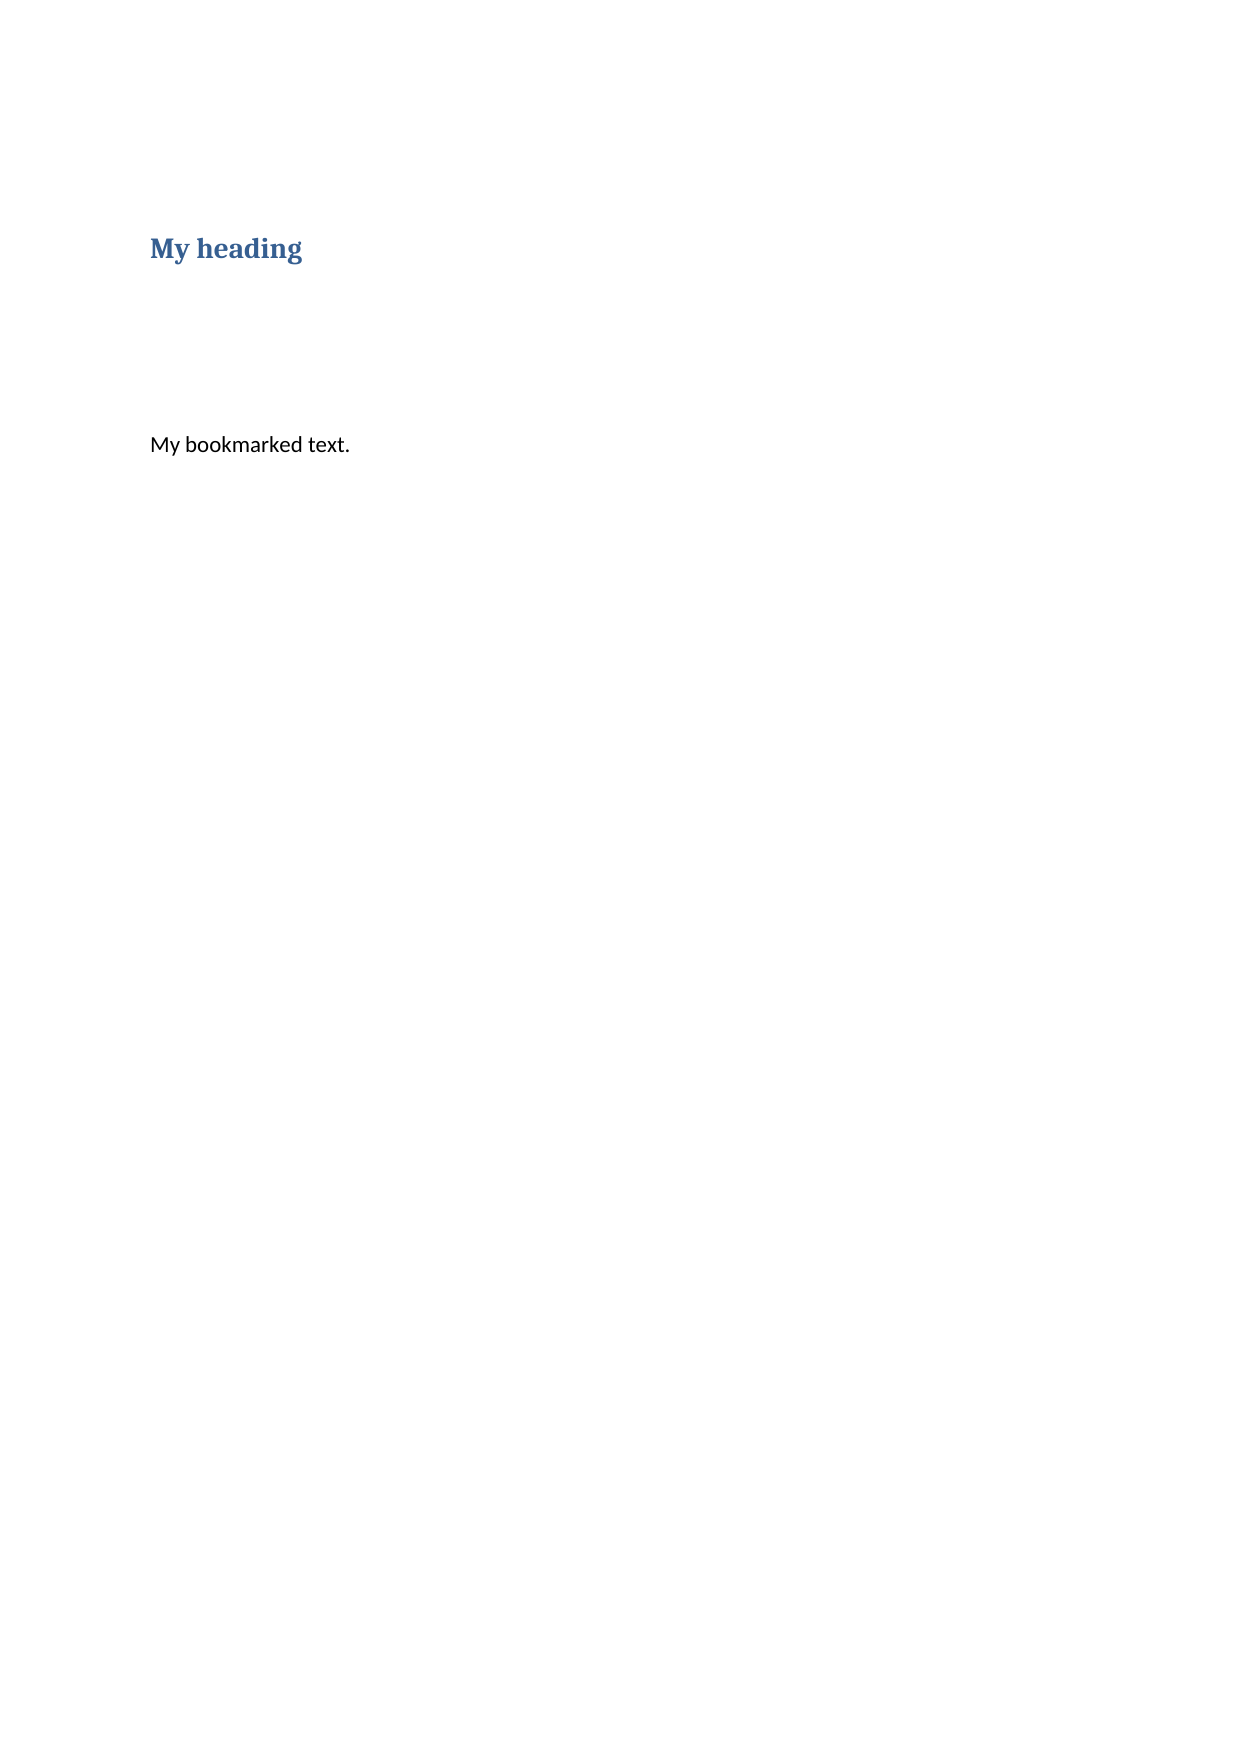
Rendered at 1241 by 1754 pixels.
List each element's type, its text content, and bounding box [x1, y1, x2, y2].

text My bookmarked text. [150, 430, 1090, 458]
subtitle My heading [150, 232, 1090, 266]
